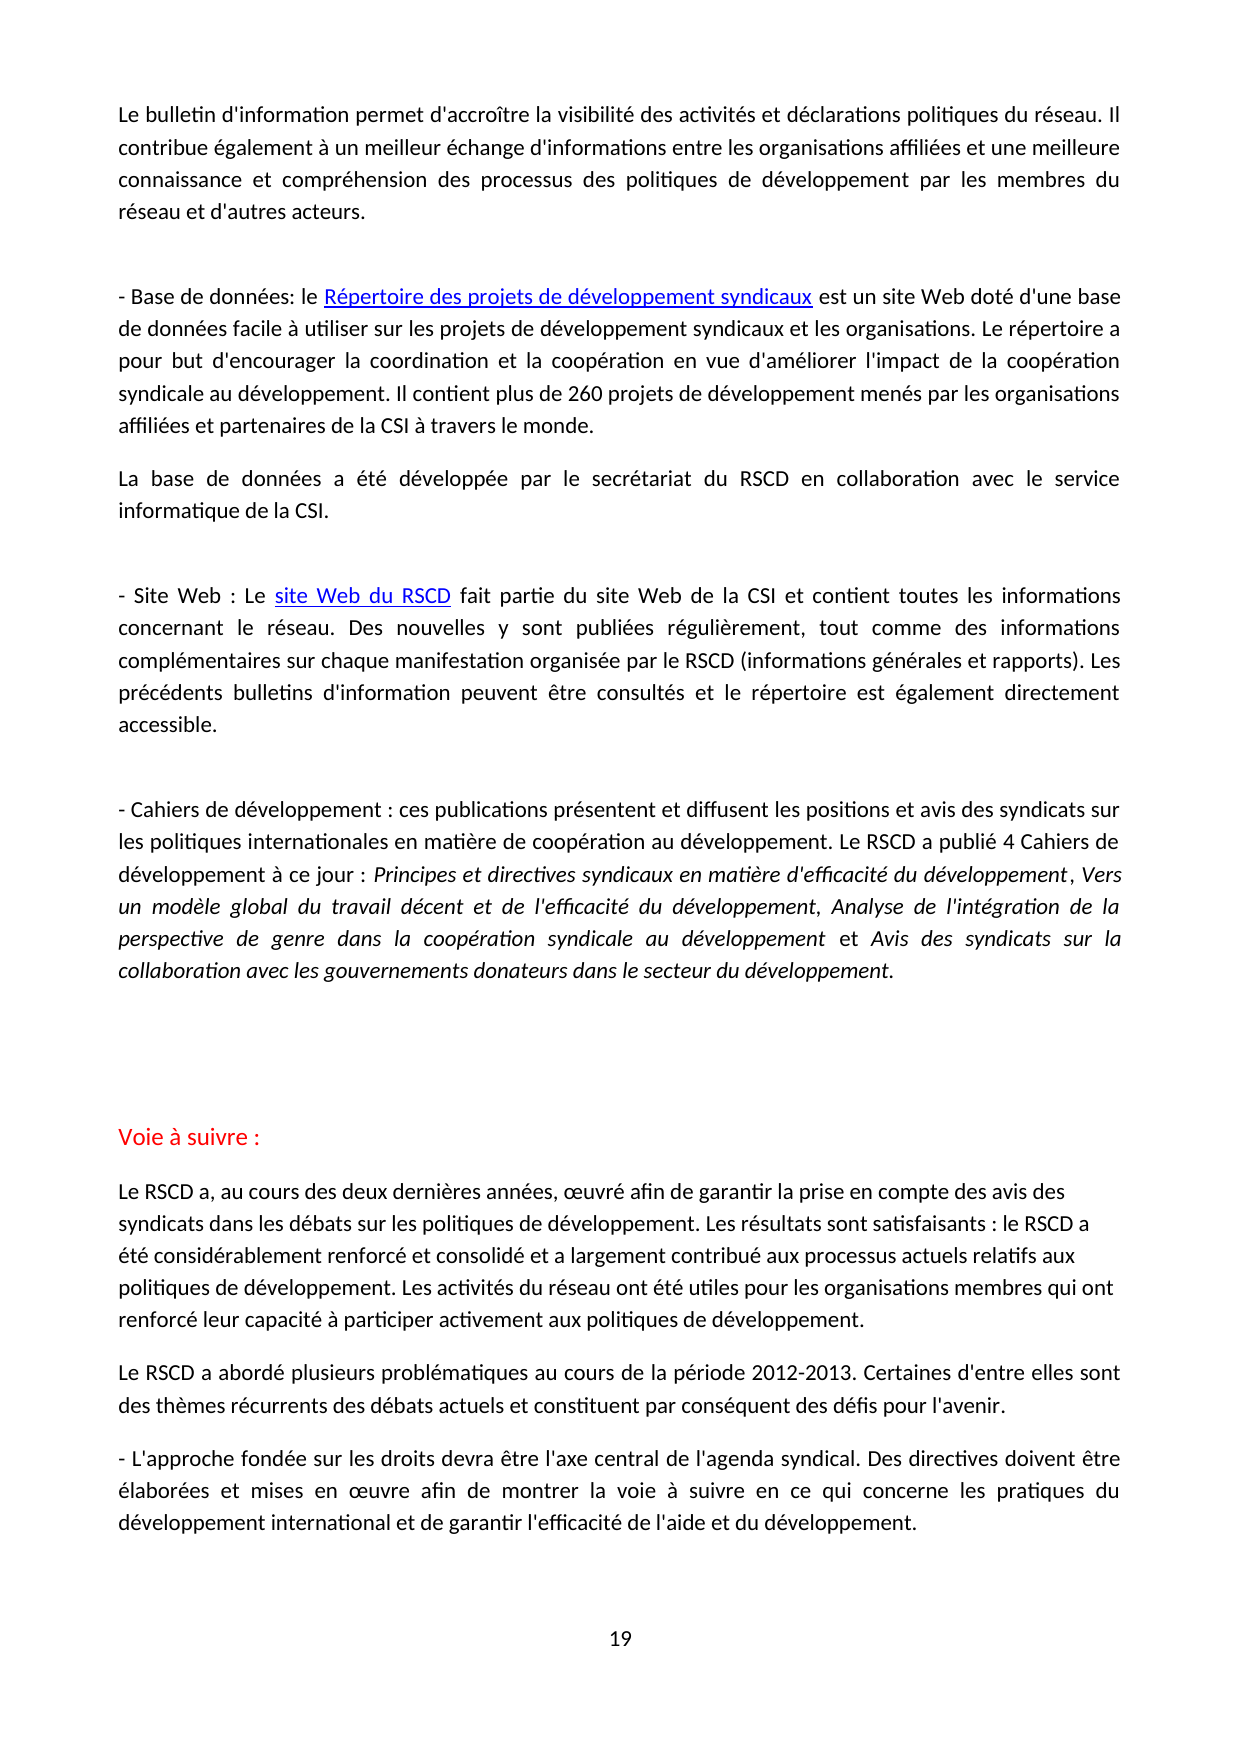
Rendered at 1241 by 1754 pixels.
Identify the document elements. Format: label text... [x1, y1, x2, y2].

text La base de données a été développée par le secrétariat du RSCD en collaboration avec le service informatique de la CSI. [118, 464, 1122, 524]
text Voie à suivre : [118, 1121, 1122, 1151]
text Le bulletin d'information permet d'accroître la visibilité des activités et déclarations politiques du réseau. Il contribue également à un meilleur échange d'informations entre les organisations affiliées et une meilleure connaissance et compréhension des processus des politiques de développement par les membres du réseau et d'autres acteurs. [118, 100, 1122, 225]
text - L'approche fondée sur les droits devra être l'axe central de l'agenda syndical. Des directives doivent être élaborées et mises en œuvre afin de montrer la voie à suivre en ce qui concerne les pratiques du développement international et de garantir l'efficacité de l'aide et du développement. [118, 1444, 1122, 1536]
text Le RSCD a abordé plusieurs problématiques au cours de la période 2012-2013. Certaines d'entre elles sont des thèmes récurrents des débats actuels et constituent par conséquent des défis pour l'avenir. [118, 1358, 1122, 1419]
text Le RSCD a, au cours des deux dernières années, œuvré afin de garantir la prise en compte des avis des syndicats dans les débats sur les politiques de développement. Les résultats sont satisfaisants : le RSCD a été considérablement renforcé et consolidé et a largement contribué aux processus actuels relatifs aux politiques de développement. Les activités du réseau ont été utiles pour les organisations membres qui ont renforcé leur capacité à participer activement aux politiques de développement. [118, 1177, 1122, 1333]
text - Site Web : Le site Web du RSCD fait partie du site Web de la CSI et contient toutes les informations concernant le réseau. Des nouvelles y sont publiées régulièrement, tout comme des informations complémentaires sur chaque manifestation organisée par le RSCD (informations générales et rapports). Les précédents bulletins d'information peuvent être consultés et le répertoire est également directement accessible. [118, 549, 1122, 738]
text - Base de données: le Répertoire des projets de développement syndicaux est un site Web doté d'une base de données facile à utiliser sur les projets de développement syndicaux et les organisations. Le répertoire a pour but d'encourager la coordination et la coopération en vue d'améliorer l'impact de la coopération syndicale au développement. Il contient plus de 260 projets de développement menés par les organisations affiliées et partenaires de la CSI à travers le monde. [118, 250, 1122, 439]
text - Cahiers de développement : ces publications présentent et diffusent les positions et avis des syndicats sur les politiques internationales en matière de coopération au développement. Le RSCD a publié 4 Cahiers de développement à ce jour : Principes et directives syndicaux en matière d'efficacité du développement, Vers un modèle global du travail décent et de l'efficacité du développement, Analyse de l'intégration de la perspective de genre dans la coopération syndicale au développement et Avis des syndicats sur la collaboration avec les gouvernements donateurs dans le secteur du développement. [118, 763, 1122, 984]
